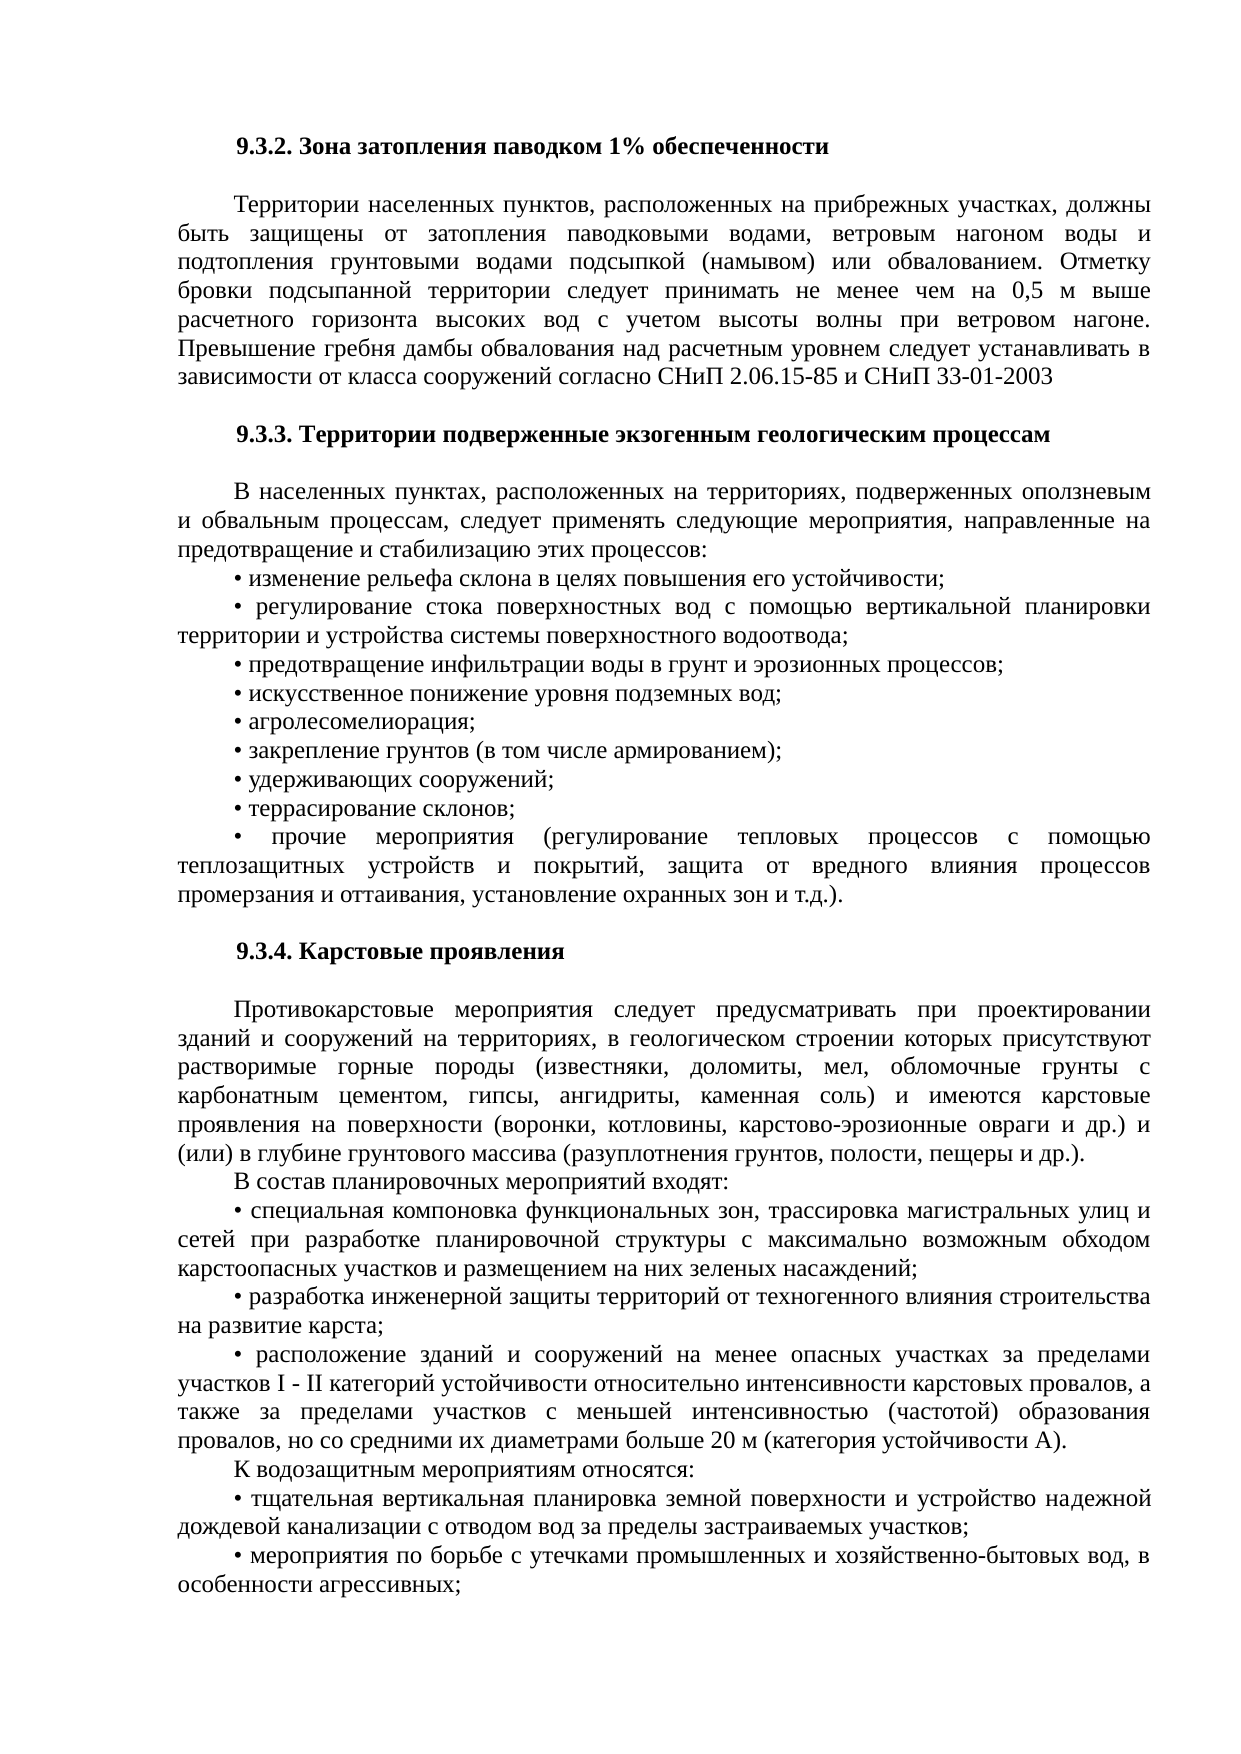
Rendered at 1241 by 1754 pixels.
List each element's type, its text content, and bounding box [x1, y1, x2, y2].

text • расположение зданий и сооружений на менее опасных участках за пределами участков I - II категорий устойчивости относительно интенсивности карстовых провалов, а также за пределами участков с меньшей интенсивностью (частотой) образования провалов, но со средними их диаметрами больше 20 м (категория устойчивости А). [177, 1339, 1152, 1454]
text • разработка инженерной защиты территорий от техногенного влияния строительства на развитие карста; [177, 1281, 1152, 1339]
list 9.3.4. Карстовые проявления [236, 936, 1152, 965]
text В состав планировочных мероприятий входят: [177, 1166, 1152, 1195]
text • искусственное понижение уровня подземных вод; [177, 678, 1152, 706]
text В населенных пунктах, расположенных на территориях, подверженных оползневым и обвальным процессам, следует применять следующие мероприятия, направленные на предотвращение и стабилизацию этих процессов: [177, 476, 1152, 563]
text • предотвращение инфильтрации воды в грунт и эрозионных процессов; [177, 649, 1152, 678]
text • прочие мероприятия (регулирование тепловых процессов с помощью теплозащитных устройств и покрытий, защита от вредного влияния процессов промерзания и оттаивания, установление охранных зон и т.д.). [177, 821, 1152, 908]
list 9.3.3. Территории подверженные экзогенным геологическим процессам [236, 419, 1152, 448]
text Противокарстовые мероприятия следует предусматривать при проектировании зданий и сооружений на территориях, в геологическом строении которых присутствуют растворимые горные породы (известняки, доломиты, мел, обломочные грунты с карбонатным цементом, гипсы, ангидриты, каменная соль) и имеются карстовые проявления на поверхности (воронки, котловины, карстово-эрозионные овраги и др.) и (или) в глубине грунтового массива (разуплотнения грунтов, полости, пещеры и др.). [177, 994, 1152, 1166]
text • мероприятия по борьбе с утечками промышленных и хозяйственно-бытовых вод, в особенности агрессивных; [177, 1540, 1152, 1598]
text • террасирование склонов; [177, 793, 1152, 821]
text К водозащитным мероприятиям относятся: [177, 1454, 1152, 1483]
text • закрепление грунтов (в том числе армированием); [177, 735, 1152, 764]
text • специальная компоновка функциональных зон, трассировка магистральных улиц и сетей при разработке планировочной структуры с максимально возможным обходом карстоопасных участков и размещением на них зеленых насаждений; [177, 1195, 1152, 1281]
text Территории населенных пунктов, расположенных на прибрежных участках, должны быть защищены от затопления паводковыми водами, ветровым нагоном воды и подтопления грунтовыми водами подсыпкой (намывом) или обвалованием. Отметку бровки подсыпанной территории следует принимать не менее чем на 0,5 м выше расчетного горизонта высоких вод с учетом высоты волны при ветровом нагоне. Превышение гребня дамбы обвалования над расчетным уровнем следует устанавливать в зависимости от класса сооружений согласно СНиП 2.06.15-85 и СНиП 33-01-2003 [177, 189, 1152, 390]
text 9.3.2. Зона затопления паводком 1% обеспеченности [236, 131, 1152, 160]
text • изменение рельефа склона в целях повышения его устойчивости; [177, 563, 1152, 591]
text • удерживающих сооружений; [177, 764, 1152, 793]
text • регулирование стока поверхностных вод с помощью вертикальной планировки территории и устройства системы поверхностного водоотвода; [177, 591, 1152, 649]
text • агролесомелиорация; [177, 706, 1152, 735]
text • тщательная вертикальная планировка земной поверхности и устройство надежной дождевой канализации с отводом вод за пределы застраиваемых участков; [177, 1483, 1152, 1540]
